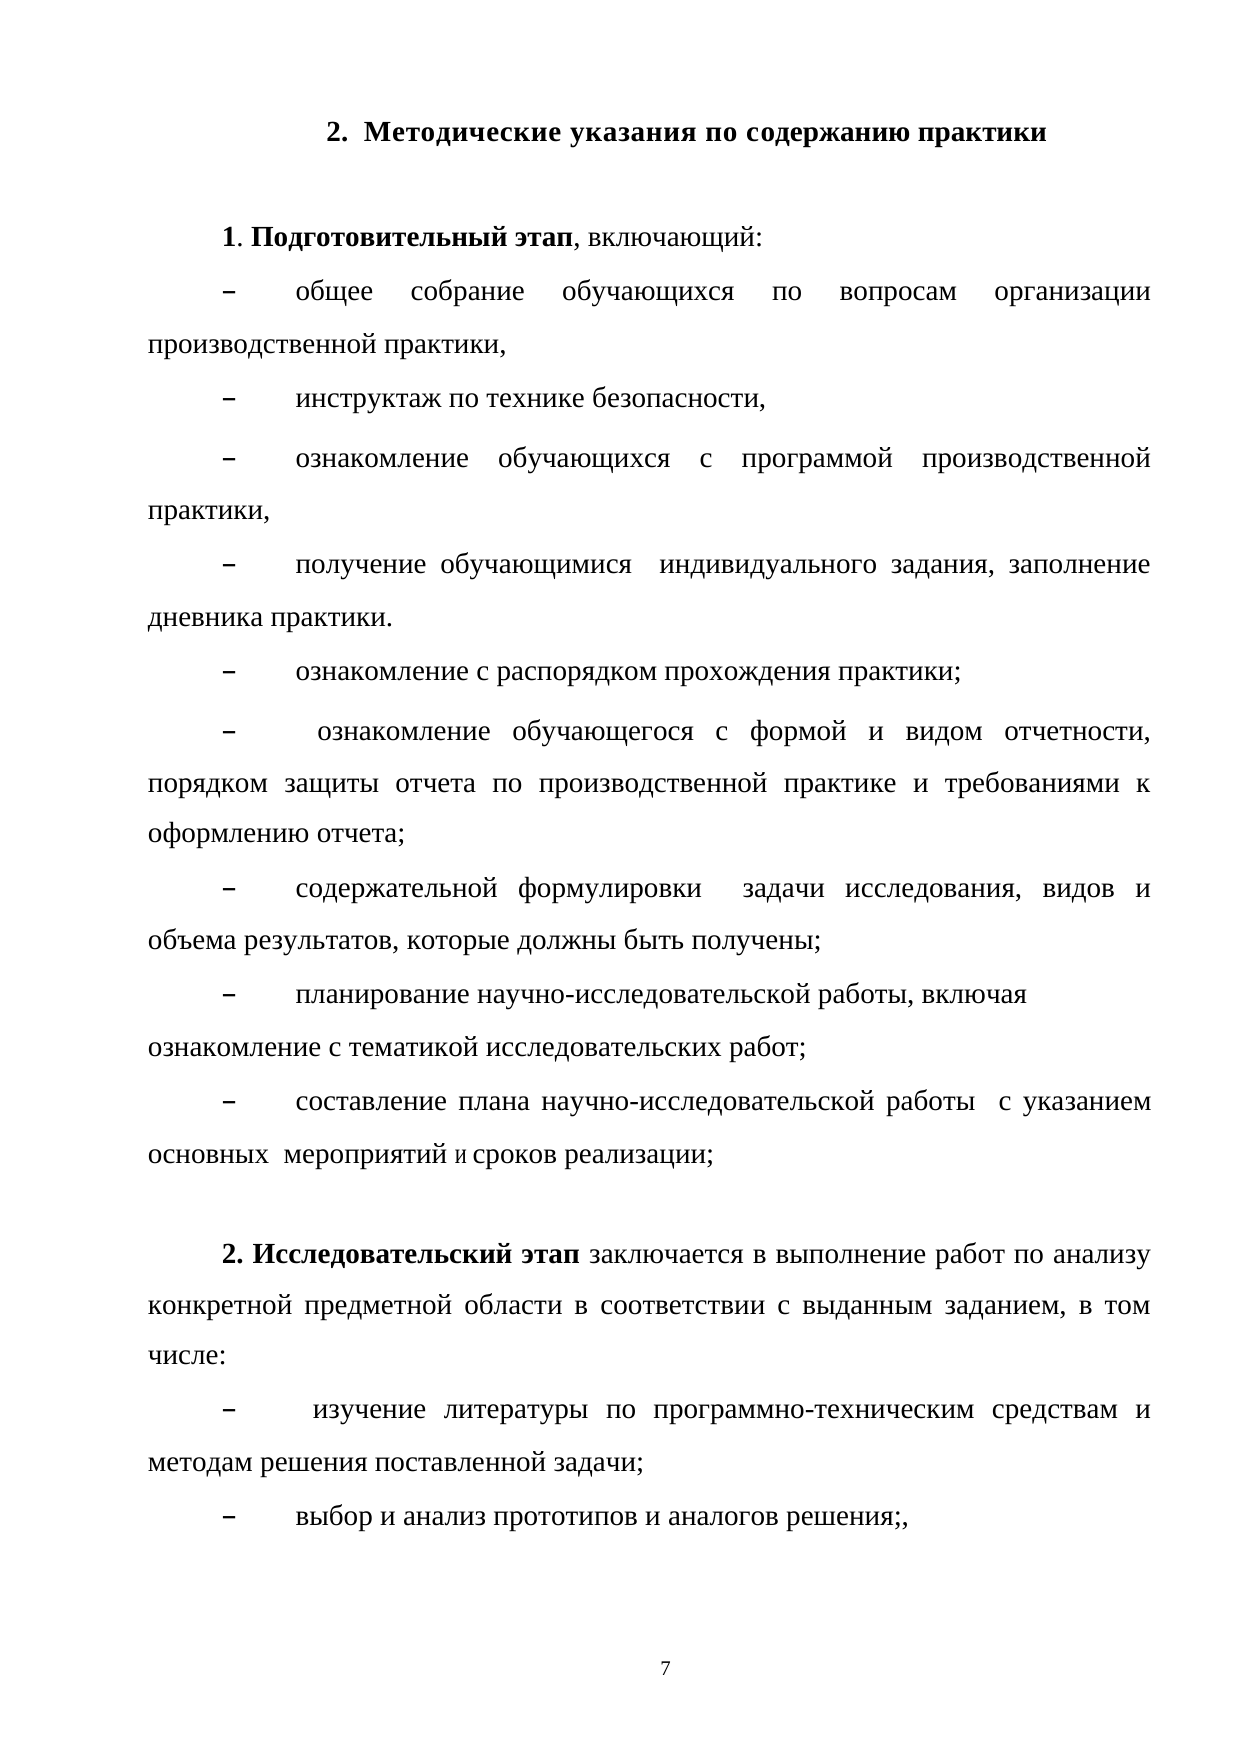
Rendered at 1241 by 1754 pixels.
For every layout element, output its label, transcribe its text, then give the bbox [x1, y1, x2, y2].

text 2. Исследовательский этап заключается в выполнение работ по анализу конкретной предметной области в соответствии с выданным заданием, в том числе: [148, 1237, 1152, 1371]
list планирование научно-исследовательской работы, включая ознакомление с тематикой исследовательских работ; [148, 973, 1152, 1063]
list изучение литературы по программно-техническим средствам и методам решения поставленной задачи; [148, 1387, 1152, 1477]
list инструктаж по технике безопасности, [148, 376, 1152, 416]
list получение обучающимися индивидуального задания, заполнение дневника практики. [148, 543, 1152, 633]
list ознакомление обучающегося с формой и видом отчетности, порядком защиты отчета по производственной практике и требованиями к оформлению отчета; [148, 709, 1152, 849]
subtitle Методические указания по содержанию практики [222, 114, 1152, 147]
list выбор и анализ прототипов и аналогов решения;, [148, 1494, 1152, 1534]
list составление плана научно-исследовательской работы с указанием основных мероприятий и сроков реализации; [148, 1079, 1152, 1169]
list содержательной формулировки задачи исследования, видов и объема результатов, которые должны быть получены; [148, 866, 1152, 956]
list общее собрание обучающихся по вопросам организации производственной практики, [148, 269, 1152, 359]
list ознакомление с распорядком прохождения практики; [148, 649, 1152, 689]
list ознакомление обучающихся с программой производственной практики, [148, 436, 1152, 526]
text 1. Подготовительный этап, включающий: [148, 219, 1152, 253]
